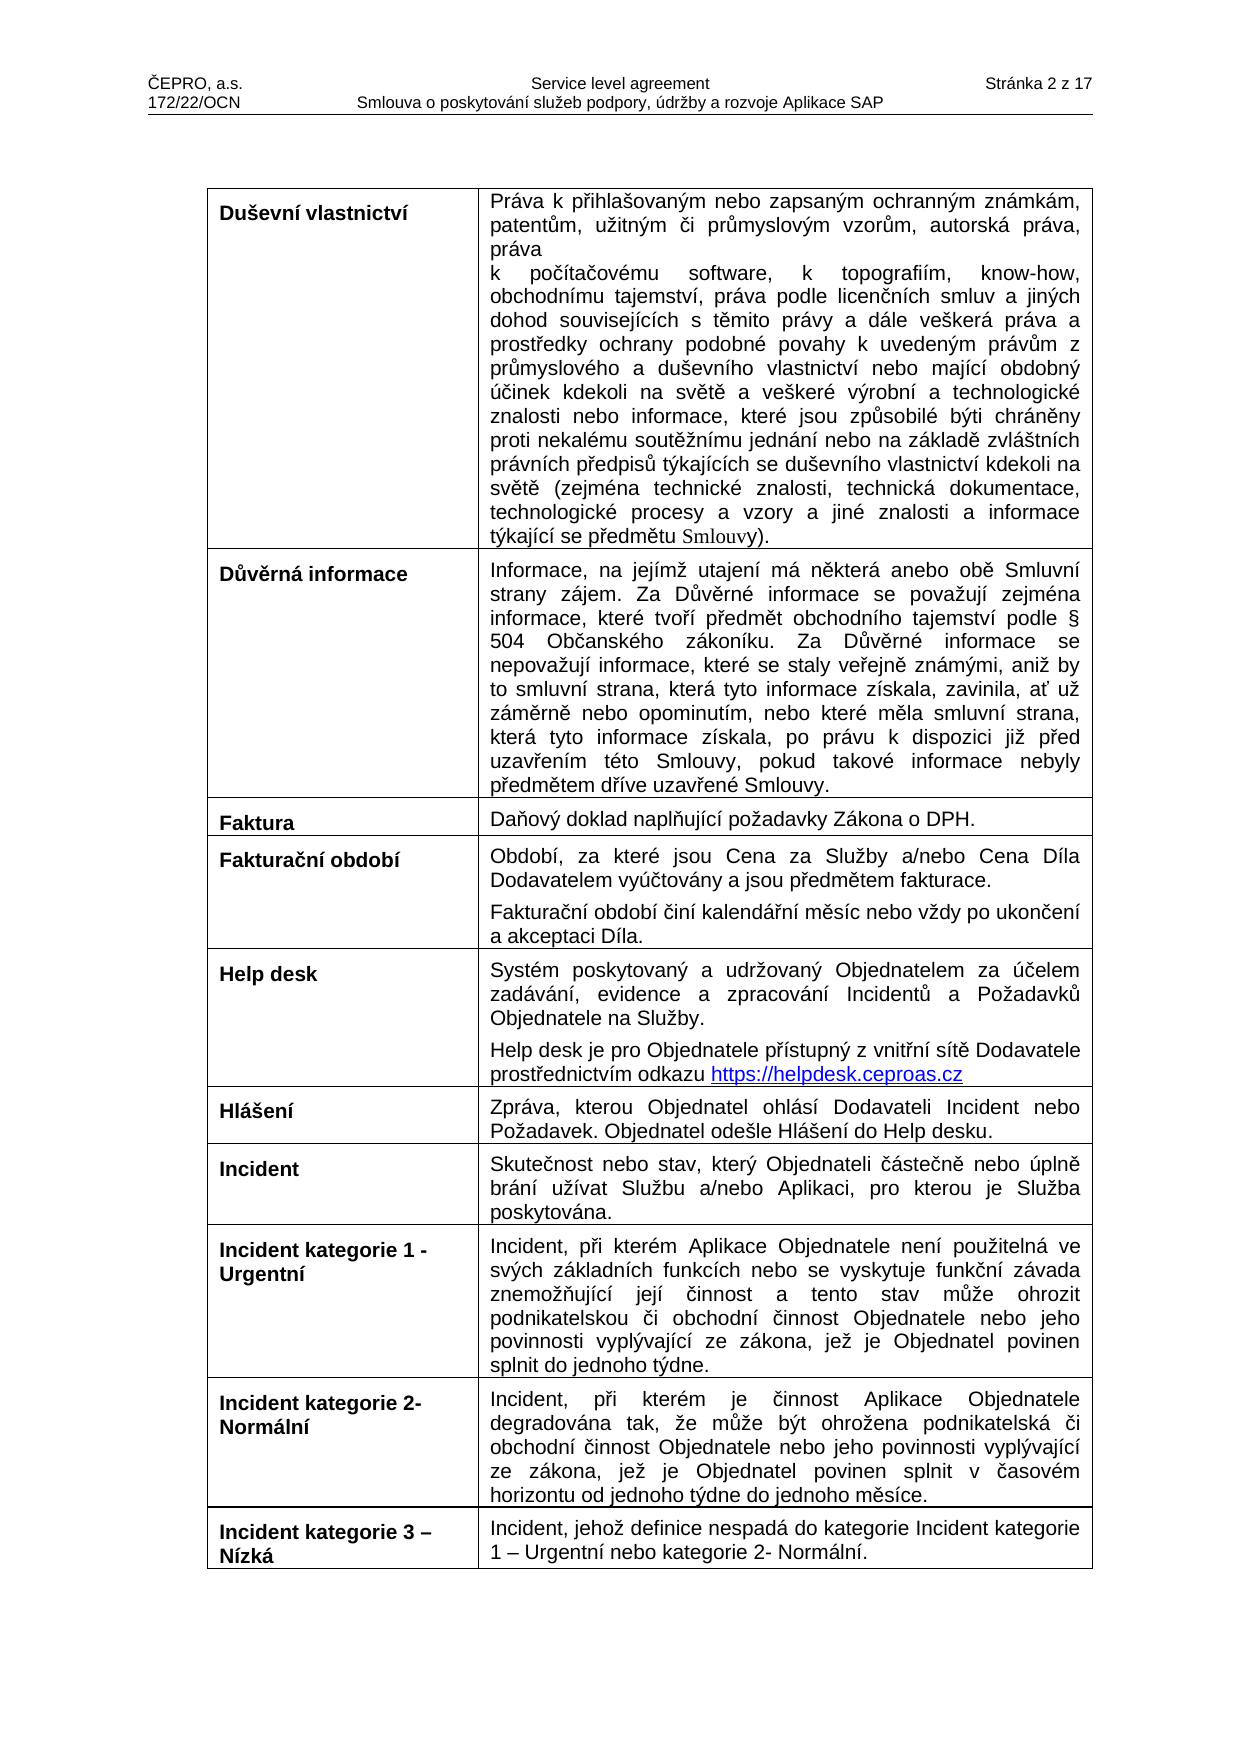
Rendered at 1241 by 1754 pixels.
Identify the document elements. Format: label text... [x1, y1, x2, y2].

table_cell Daňový doklad naplňující požadavky Zákona o DPH. [479, 798, 1092, 834]
table_cell Práva k přihlašovaným nebo zapsaným ochranným známkám, patentům, užitným či průmyslovým vzorům, autorská práva, práva k počítačovému software, k topografiím, know-how, obchodnímu tajemství, práva podle licenčních smluv a jiných dohod souvisejících s těmito právy a dále veškerá práva a prostředky ochrany podobné povahy k uvedeným právům z průmyslového a duševního vlastnictví nebo mající obdobný účinek kdekoli na světě a veškeré výrobní a technologické znalosti nebo informace, které jsou způsobilé býti chráněny proti nekalému soutěžnímu jednání nebo na základě zvláštních právních předpisů týkajících se duševního vlastnictví kdekoli na světě (zejména technické znalosti, technická dokumentace, technologické procesy a vzory a jiné znalosti a informace týkající se předmětu Smlouvy). [479, 189, 1092, 548]
table_cell Zpráva, kterou Objednatel ohlásí Dodavateli Incident nebo Požadavek. Objednatel odešle Hlášení do Help desku. [479, 1087, 1092, 1143]
table_cell Fakturační období [208, 836, 478, 948]
table_cell Incident kategorie 1 - Urgentní [208, 1225, 478, 1377]
table_cell Incident kategorie 3 – Nízká [208, 1508, 478, 1568]
table_cell Incident, jehož definice nespadá do kategorie Incident kategorie 1 – Urgentní nebo kategorie 2- Normální. [479, 1508, 1092, 1568]
table_cell Systém poskytovaný a udržovaný Objednatelem za účelem zadávání, evidence a zpracování Incidentů a Požadavků Objednatele na Služby. Help desk je pro Objednatele přístupný z vnitřní sítě Dodavatele prostřednictvím odkazu https://helpdesk.ceproas.cz [479, 949, 1092, 1086]
table_cell Incident, při kterém Aplikace Objednatele není použitelná ve svých základních funkcích nebo se vyskytuje funkční závada znemožňující její činnost a tento stav může ohrozit podnikatelskou či obchodní činnost Objednatele nebo jeho povinnosti vyplývající ze zákona, jež je Objednatel povinen splnit do jednoho týdne. [479, 1225, 1092, 1377]
table_cell Duševní vlastnictví [208, 189, 478, 548]
table_cell Incident [208, 1144, 478, 1224]
table_cell Skutečnost nebo stav, který Objednateli částečně nebo úplně brání užívat Službu a/nebo Aplikaci, pro kterou je Služba poskytována. [479, 1144, 1092, 1224]
table_cell Faktura [208, 798, 478, 834]
table_cell Období, za které jsou Cena za Služby a/nebo Cena Díla Dodavatelem vyúčtovány a jsou předmětem fakturace. Fakturační období činí kalendářní měsíc nebo vždy po ukončení a akceptaci Díla. [479, 836, 1092, 948]
table_cell Informace, na jejímž utajení má některá anebo obě Smluvní strany zájem. Za Důvěrné informace se považují zejména informace, které tvoří předmět obchodního tajemství podle § 504 Občanského zákoníku. Za Důvěrné informace se nepovažují informace, které se staly veřejně známými, aniž by to smluvní strana, která tyto informace získala, zavinila, ať už záměrně nebo opominutím, nebo které měla smluvní strana, která tyto informace získala, po právu k dispozici již před uzavřením této Smlouvy, pokud takové informace nebyly předmětem dříve uzavřené Smlouvy. [479, 549, 1092, 797]
table_cell Hlášení [208, 1087, 478, 1143]
table_cell Incident, při kterém je činnost Aplikace Objednatele degradována tak, že může být ohrožena podnikatelská či obchodní činnost Objednatele nebo jeho povinnosti vyplývající ze zákona, jež je Objednatel povinen splnit v časovém horizontu od jednoho týdne do jednoho měsíce. [479, 1378, 1092, 1506]
table_cell Důvěrná informace [208, 549, 478, 797]
table_cell Help desk [208, 949, 478, 1086]
table_cell Incident kategorie 2- Normální [208, 1378, 478, 1506]
